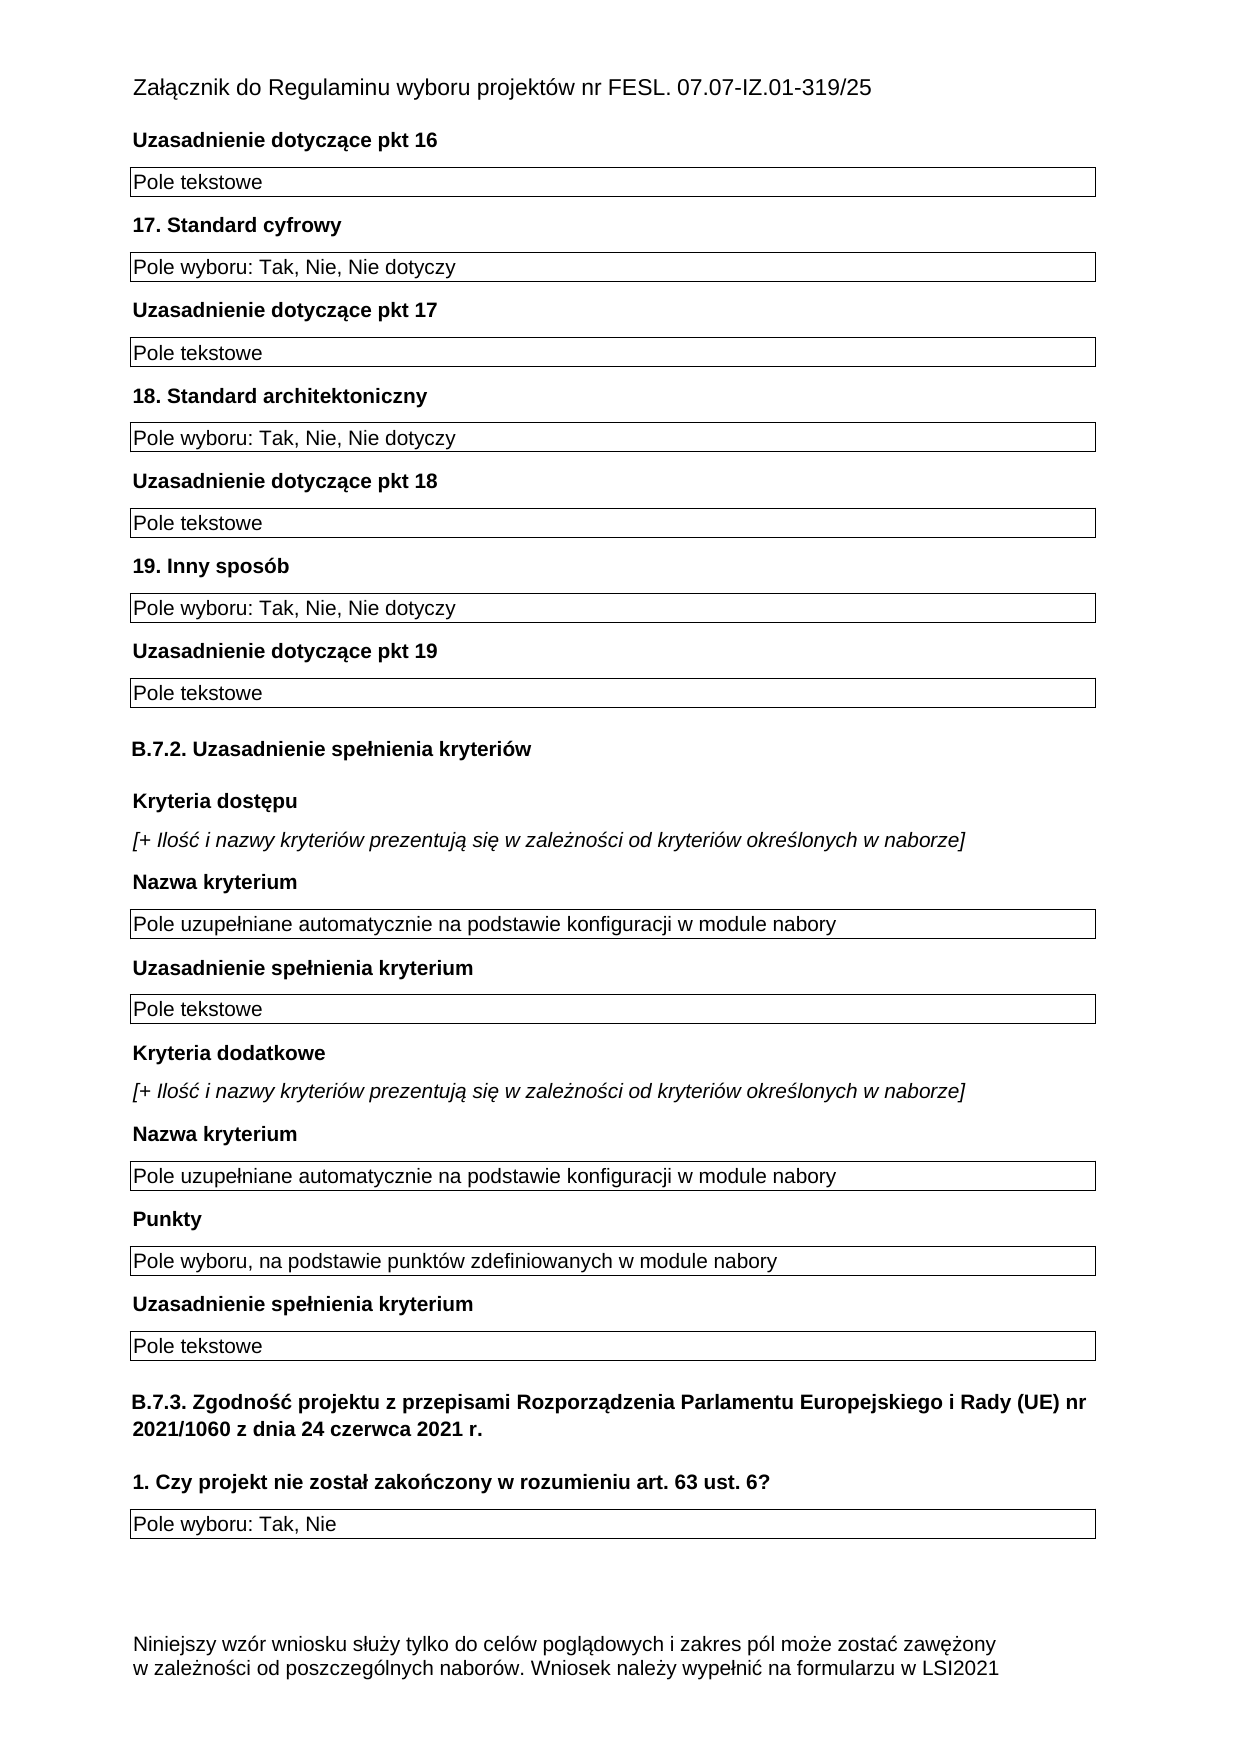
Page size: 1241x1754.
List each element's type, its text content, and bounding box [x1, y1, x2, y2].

text 18. Standard architektoniczny [132, 383, 1093, 407]
text Pole wyboru: Tak, Nie [131, 1510, 1095, 1538]
text Pole tekstowe [131, 338, 1095, 366]
text Pole tekstowe [131, 168, 1095, 196]
text Pole uzupełniane automatycznie na podstawie konfiguracji w module nabory [131, 910, 1095, 938]
text Pole tekstowe [131, 509, 1095, 537]
text Uzasadnienie dotyczące pkt 17 [132, 298, 1093, 322]
text Pole wyboru: Tak, Nie, Nie dotyczy [131, 253, 1095, 281]
text Pole wyboru: Tak, Nie, Nie dotyczy [131, 594, 1095, 622]
text Uzasadnienie spełnienia kryterium [132, 1292, 1093, 1316]
text Pole tekstowe [131, 679, 1095, 707]
text Nazwa kryterium [132, 870, 1093, 894]
text Uzasadnienie dotyczące pkt 18 [132, 468, 1093, 492]
text Punkty [132, 1207, 1093, 1231]
text 17. Standard cyfrowy [132, 213, 1093, 237]
text 19. Inny sposób [132, 554, 1093, 578]
text Uzasadnienie spełnienia kryterium [132, 955, 1093, 979]
text B.7.2. Uzasadnienie spełnienia kryteriów [131, 736, 1093, 760]
text 1. Czy projekt nie został zakończony w rozumieniu art. 63 ust. 6? [132, 1469, 1093, 1493]
text Uzasadnienie dotyczące pkt 19 [132, 639, 1093, 663]
text Uzasadnienie dotyczące pkt 16 [132, 128, 1093, 152]
text Kryteria dostępu [132, 789, 1093, 813]
text [+ Ilość i nazwy kryteriów prezentują się w zależności od kryteriów określonych w naborze] [133, 1079, 1093, 1103]
text Pole uzupełniane automatycznie na podstawie konfiguracji w module nabory [131, 1162, 1095, 1190]
text Nazwa kryterium [132, 1122, 1093, 1146]
text Pole wyboru: Tak, Nie, Nie dotyczy [131, 423, 1095, 451]
text Pole wyboru, na podstawie punktów zdefiniowanych w module nabory [131, 1247, 1095, 1275]
text B.7.3. Zgodność projektu z przepisami Rozporządzenia Parlamentu Europejskiego i Rady (UE) nr 2021/1060 z dnia 24 czerwca 2021 r. [131, 1389, 1093, 1441]
text Pole tekstowe [131, 1332, 1095, 1360]
text Kryteria dodatkowe [132, 1040, 1093, 1064]
text [+ Ilość i nazwy kryteriów prezentują się w zależności od kryteriów określonych w naborze] [133, 828, 1093, 852]
text Pole tekstowe [131, 995, 1095, 1023]
